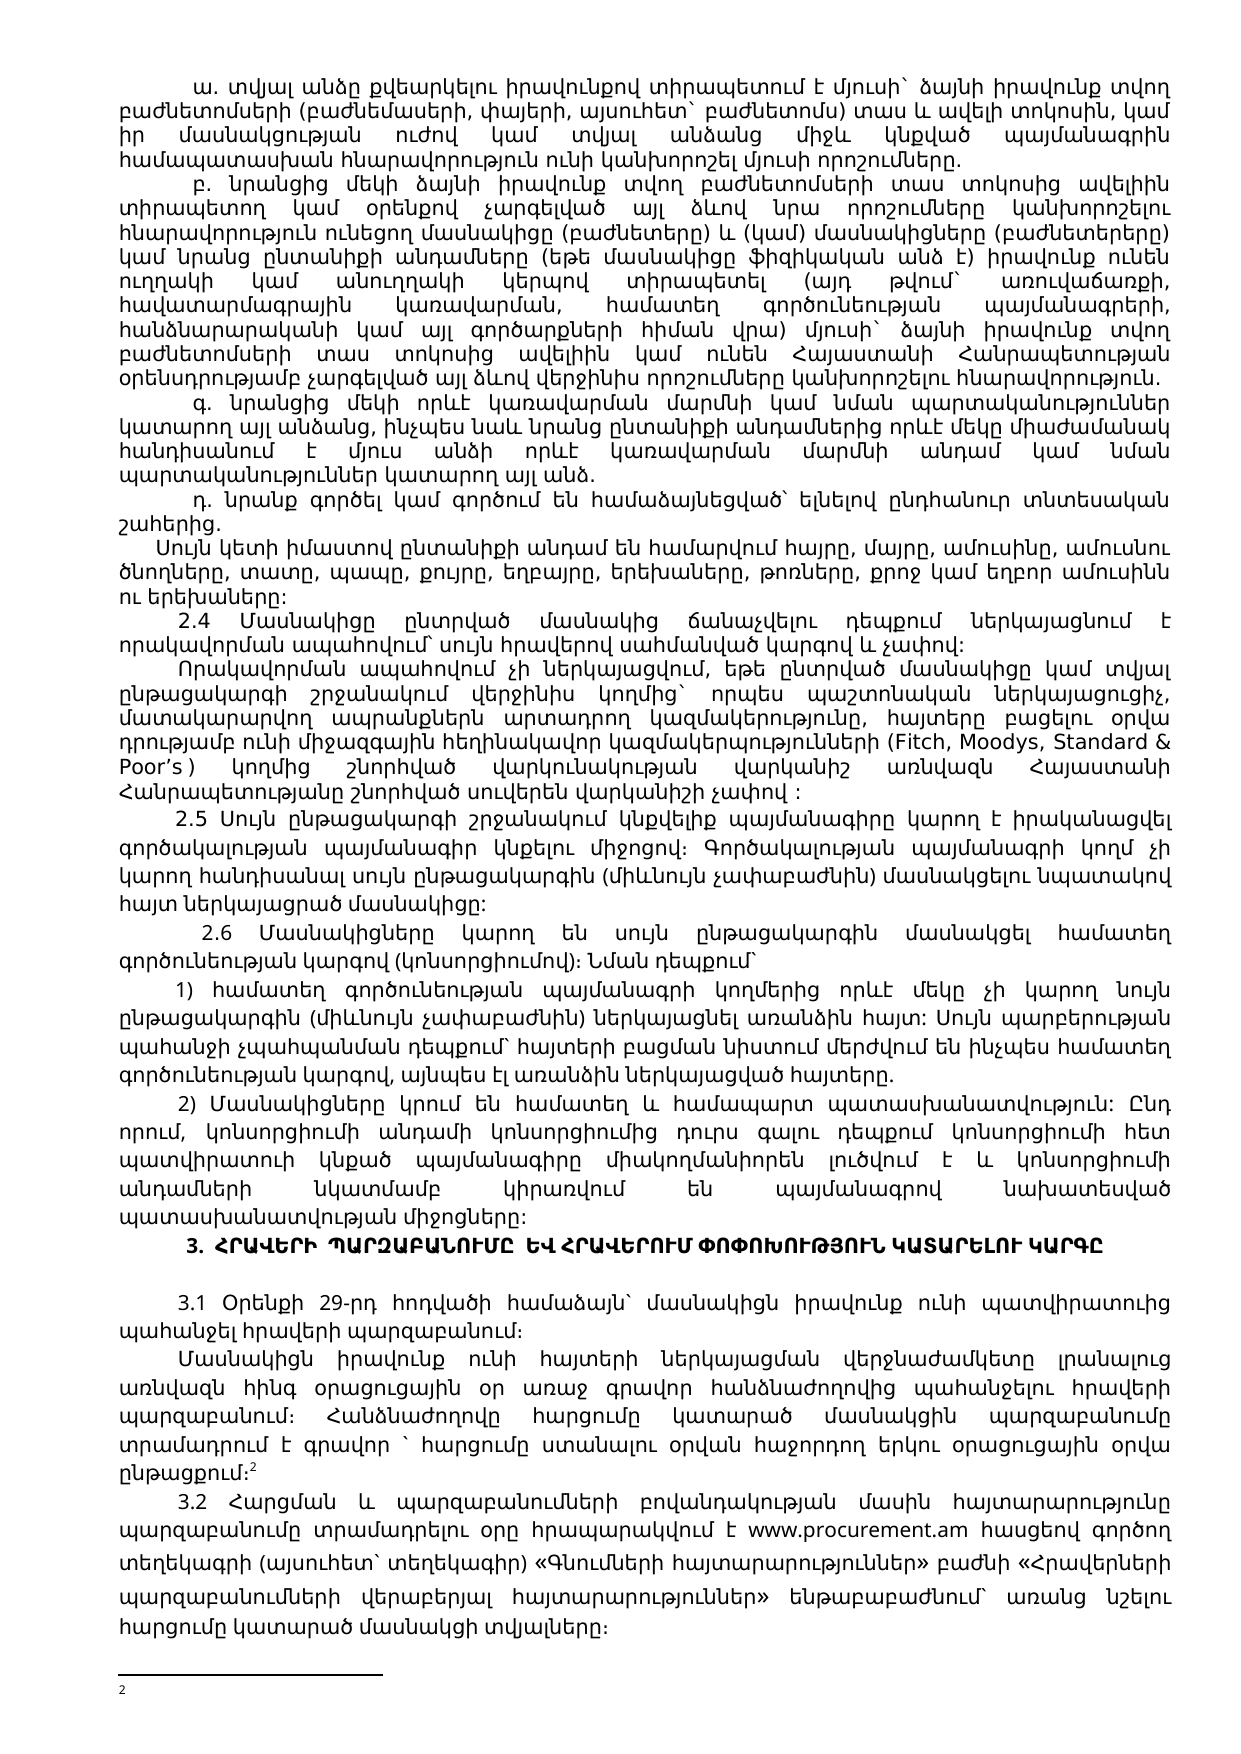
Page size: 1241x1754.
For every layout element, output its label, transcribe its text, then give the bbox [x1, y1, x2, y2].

text գ. նրանցից մեկի որևէ կառավարման մարմնի կամ նման պարտականություններ կատարող այլ անձանց, ինչպես նաև նրանց ընտանիքի անդամներից որևէ մեկը միաժամանակ հանդիսանում է մյուս անձի որևէ կառավարման մարմնի անդամ կամ նման պարտականություններ կատարող այլ անձ. [118, 391, 1171, 488]
text 2.5 Սույն ընթացակարգի շրջանակում կնքվելիք պայմանագիրը կարող է իրականացվել գործակալության պայմանագիր կնքելու միջոցով։ Գործակալության պայմանագրի կողմ չի կարող հանդիսանալ սույն ընթացակարգին (միևնույն չափաբաժնին) մասնակցելու նպատակով հայտ ներկայացրած մասնակիցը: [118, 804, 1171, 918]
text 3.1 Օրենքի 29-րդ հոդվածի համաձայն` մասնակիցն իրավունք ունի պատվիրատուից պահանջել հրավերի պարզաբանում։ [118, 1288, 1171, 1344]
text դ. նրանք գործել կամ գործում են համաձայնեցված՝ ելնելով ընդհանուր տնտեսական շահերից. [118, 488, 1171, 536]
text Մասնակիցն իրավունք ունի հայտերի ներկայացման վերջնաժամկետը լրանալուց առնվազն հինգ օրացուցային օր առաջ գրավոր հանձնաժողովից պահանջելու հրավերի պարզաբանում։ Հանձնաժողովը հարցումը կատարած մասնակցին պարզաբանումը տրամադրում է գրավոր ` հարցումը ստանալու օրվան հաջորդող երկու օրացուցային օրվա ընթացքում։ [118, 1344, 1171, 1487]
text Սույն կետի իմաստով ընտանիքի անդամ են համարվում հայրը, մայրը, ամուսինը, ամուսնու ծնողները, տատը, պապը, քույրը, եղբայրը, երեխաները, թոռները, քրոջ կամ եղբոր ամուսինն ու երեխաները: [118, 536, 1171, 609]
text ա. տվյալ անձը քվեարկելու իրավունքով տիրապետում է մյուսի` ձայնի իրավունք տվող բաժնետոմսերի (բաժնեմասերի, փայերի, այսուհետ` բաժնետոմս) տաս և ավելի տոկոսին, կամ իր մասնակցության ուժով կամ տվյալ անձանց միջև կնքված պայմանագրին համապատասխան հնարավորություն ունի կանխորոշել մյուսի որոշումները. [118, 75, 1171, 172]
text 2.4 Մասնակիցը ընտրված մասնակից ճանաչվելու դեպքում ներկայացնում է որակավորման ապահովում՝ սույն հրավերով սահմանված կարգով և չափով: [118, 609, 1171, 657]
text 2) Մասնակիցները կրում են համատեղ և համապարտ պատասխանատվություն: Ընդ որում, կոնսորցիումի անդամի կոնսորցիումից դուրս գալու դեպքում կոնսորցիումի հետ պատվիրատուի կնքած պայմանագիրը միակողմանիորեն լուծվում է և կոնսորցիումի անդամների նկատմամբ կիրառվում են պայմանագրով նախատեսված պատասխանատվության միջոցները: [118, 1089, 1171, 1231]
text Որակավորման ապահովում չի ներկայացվում, եթե ընտրված մասնակիցը կամ տվյալ ընթացակարգի շրջանակում վերջինիս կողմից` որպես պաշտոնական ներկայացուցիչ, մատակարարվող ապրանքներն արտադրող կազմակերությունը, հայտերը բացելու օրվա դրությամբ ունի միջազգային հեղինակավոր կազմակերպությունների (Fitch, Moodys, Standard & Poor’s ) կողմից շնորհված վարկունակության վարկանիշ առնվազն Հայաստանի Հանրապետությանը շնորհված սուվերեն վարկանիշի չափով : [118, 657, 1171, 804]
text 1) համատեղ գործունեության պայմանագրի կողմերից որևէ մեկը չի կարող նույն ընթացակարգին (միևնույն չափաբաժնին) ներկայացնել առանձին հայտ: Սույն պարբերության պահանջի չպահպանման դեպքում` հայտերի բացման նիստում մերժվում են ինչպես համատեղ գործունեության կարգով, այնպես էլ առանձին ներկայացված հայտերը. [118, 975, 1171, 1089]
text 3. ՀՐԱՎԵՐԻ ՊԱՐԶԱԲԱՆՈՒՄԸ ԵՎ ՀՐԱՎԵՐՈՒՄ ՓՈՓՈԽՈՒԹՅՈՒՆ ԿԱՏԱՐԵԼՈՒ ԿԱՐԳԸ [118, 1231, 1171, 1259]
text 2.6 Մասնակիցները կարող են սույն ընթացակարգին մասնակցել համատեղ գործունեության կարգով (կոնսորցիումով)։ Նման դեպքում` [118, 918, 1171, 975]
text բ. նրանցից մեկի ձայնի իրավունք տվող բաժնետոմսերի տաս տոկոսից ավելիին տիրապետող կամ օրենքով չարգելված այլ ձևով նրա որոշումները կանխորոշելու հնարավորություն ունեցող մասնակիցը (բաժնետերը) և (կամ) մասնակիցները (բաժնետերերը) կամ նրանց ընտանիքի անդամները (եթե մասնակիցը ֆիզիկական անձ է) իրավունք ունեն ուղղակի կամ անուղղակի կերպով տիրապետել (այդ թվում` առուվաճառքի, հավատարմագրային կառավարման, համատեղ գործունեության պայմանագրերի, հանձնարարականի կամ այլ գործարքների հիման վրա) մյուսի` ձայնի իրավունք տվող բաժնետոմսերի տաս տոկոսից ավելիին կամ ունեն Հայաստանի Հանրապետության օրենսդրությամբ չարգելված այլ ձևով վերջինիս որոշումները կանխորոշելու հնարավորություն. [118, 172, 1171, 391]
text 3.2 Հարցման և պարզաբանումների բովանդակության մասին հայտարարությունը պարզաբանումը տրամադրելու օրը հրապարակվում է www.procurement.am հասցեով գործող տեղեկագրի (այսուհետ` տեղեկագիր) «Գնումների հայտարարություններ» բաժնի «Հրավերների պարզաբանումների վերաբերյալ հայտարարություններ» ենթաբաբաժնում` առանց նշելու հարցումը կատարած մասնակցի տվյալները։ [118, 1487, 1171, 1640]
